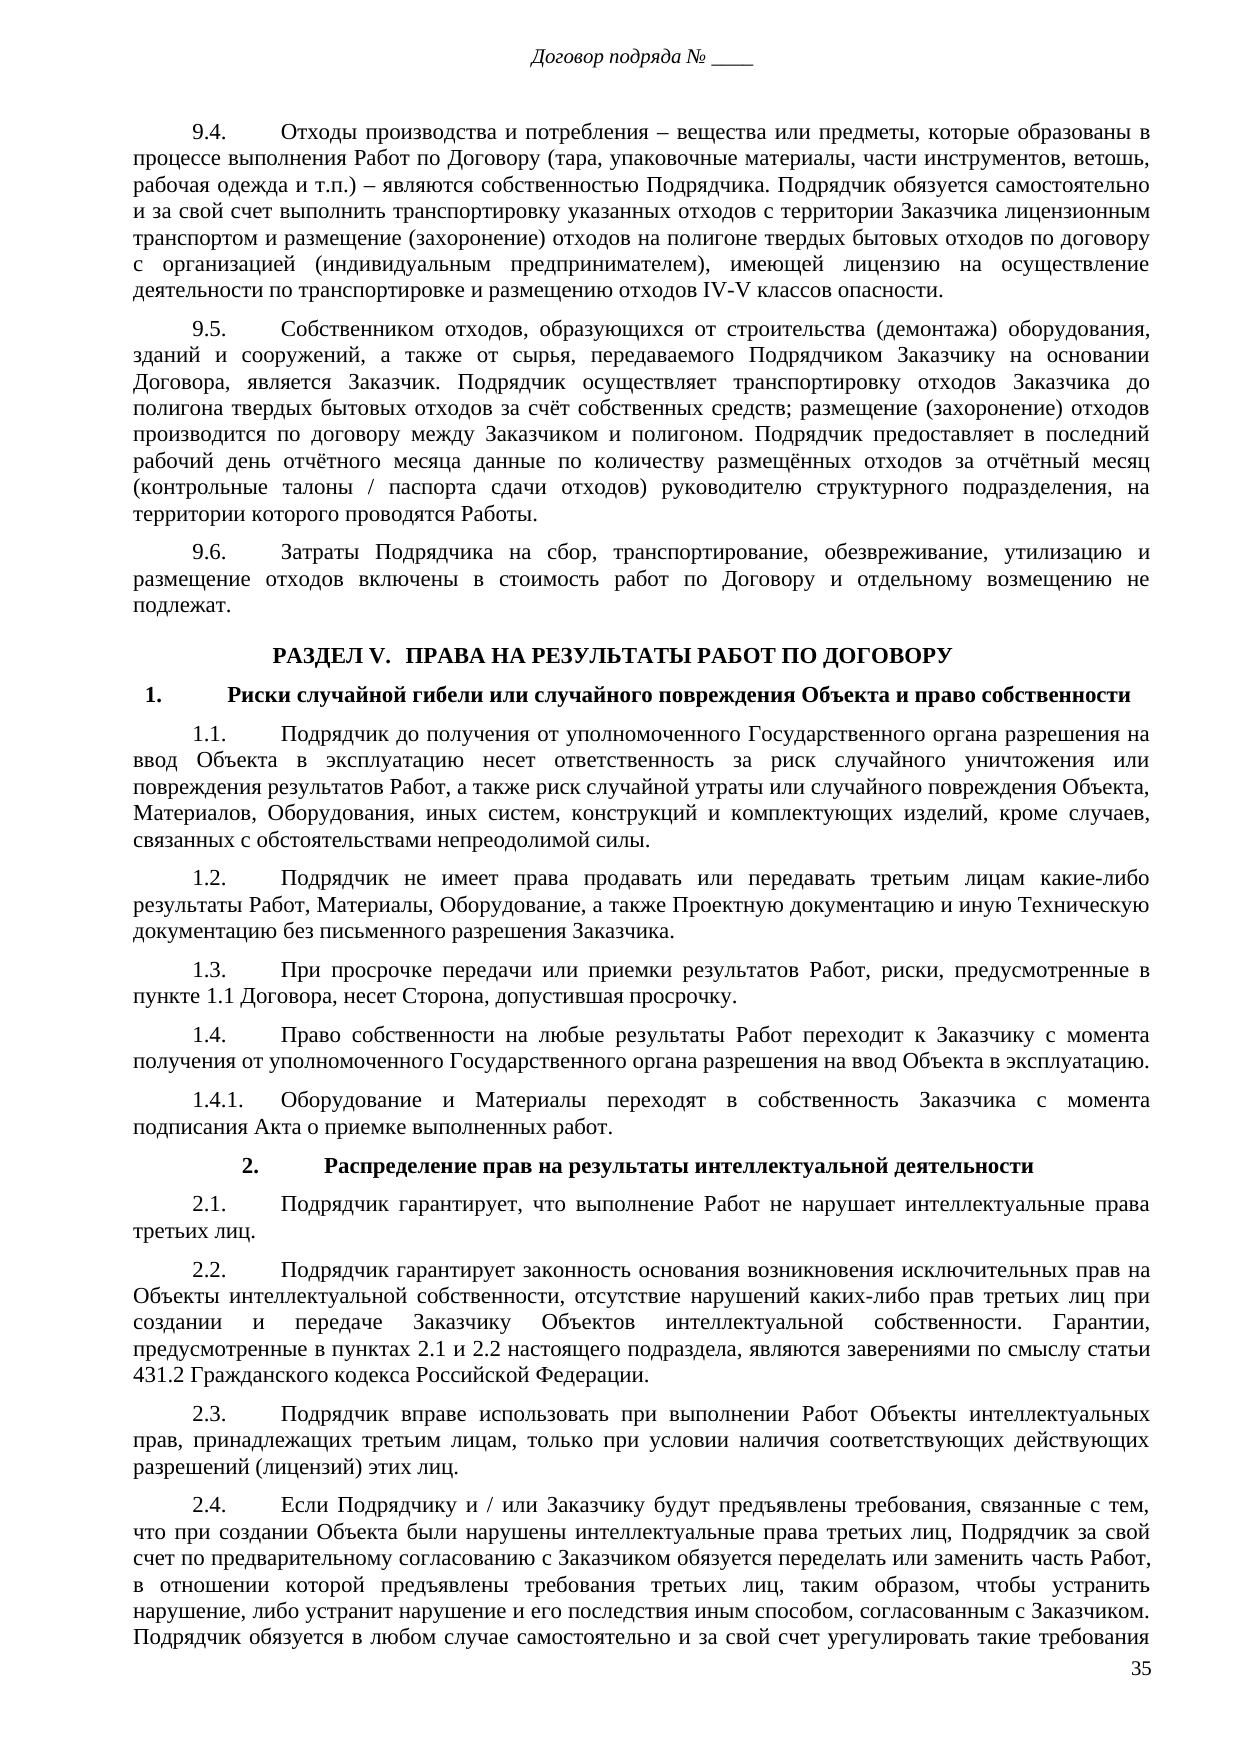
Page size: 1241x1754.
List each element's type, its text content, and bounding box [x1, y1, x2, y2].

text ПРАВА НА РЕЗУЛЬТАТЫ РАБОТ ПО ДОГОВОРУ [133, 642, 1152, 669]
text Подрядчик гарантирует, что выполнение Работ не нарушает интеллектуальные права третьих лиц. [133, 1191, 1152, 1243]
text Оборудование и Материалы переходят в собственность Заказчика с момента подписания Акта о приемке выполненных работ. [133, 1086, 1152, 1139]
text Риски случайной гибели или случайного повреждения Объекта и право собственности [133, 681, 1152, 708]
text Распределение прав на результаты интеллектуальной деятельности [133, 1152, 1152, 1178]
text Подрядчик до получения от уполномоченного Государственного органа разрешения на ввод Объекта в эксплуатацию несет ответственность за риск случайного уничтожения или повреждения результатов Работ, а также риск случайной утраты или случайного повреждения Объекта, Материалов, Оборудования, иных систем, конструкций и комплектующих изделий, кроме случаев, связанных с обстоятельствами непреодолимой силы. [133, 720, 1152, 852]
text Подрядчик вправе использовать при выполнении Работ Объекты интеллектуальных прав, принадлежащих третьим лицам, только при условии наличия соответствующих действующих разрешений (лицензий) этих лиц. [133, 1400, 1152, 1479]
text Затраты Подрядчика на сбор, транспортирование, обезвреживание, утилизацию и размещение отходов включены в стоимость работ по Договору и отдельному возмещению не подлежат. [133, 538, 1152, 617]
text Отходы производства и потребления – вещества или предметы, которые образованы в процессе выполнения Работ по Договору (тара, упаковочные материалы, части инструментов, ветошь, рабочая одежда и т.п.) – являются собственностью Подрядчика. Подрядчик обязуется самостоятельно и за свой счет выполнить транспортировку указанных отходов с территории Заказчика лицензионным транспортом и размещение (захоронение) отходов на полигоне твердых бытовых отходов по договору с организацией (индивидуальным предпринимателем), имеющей лицензию на осуществление деятельности по транспортировке и размещению отходов IV-V классов опасности. [133, 118, 1152, 303]
text Подрядчик гарантирует законность основания возникновения исключительных прав на Объекты интеллектуальной собственности, отсутствие нарушений каких-либо прав третьих лиц при создании и передаче Заказчику Объектов интеллектуальной собственности. Гарантии, предусмотренные в пунктах 27.1 и 27.2 настоящего подраздела, являются заверениями по смыслу статьи 431.2 Гражданского кодекса Российской Федерации. [133, 1256, 1152, 1387]
text Право собственности на любые результаты Работ переходит к Заказчику с момента получения от уполномоченного Государственного органа разрешения на ввод Объекта в эксплуатацию. [133, 1021, 1152, 1074]
text Собственником отходов, образующихся от строительства (демонтажа) оборудования, зданий и сооружений, а также от сырья, передаваемого Подрядчиком Заказчику на основании Договора, является Заказчик. Подрядчик осуществляет транспортировку отходов Заказчика до полигона твердых бытовых отходов за счёт собственных средств; размещение (захоронение) отходов производится по договору между Заказчиком и полигоном. Подрядчик предоставляет в последний рабочий день отчётного месяца данные по количеству размещённых отходов за отчётный месяц (контрольные талоны / паспорта сдачи отходов) руководителю структурного подразделения, на территории которого проводятся Работы. [133, 315, 1152, 526]
text При просрочке передачи или приемки результатов Работ, риски, предусмотренные в пункте 26.1 Договора, несет Сторона, допустившая просрочку. [133, 956, 1152, 1009]
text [133, 1492, 1152, 1650]
text Подрядчик не имеет права продавать или передавать третьим лицам какие-либо результаты Работ, Материалы, Оборудование, а также Проектную документацию и иную Техническую документацию без письменного разрешения Заказчика. [133, 864, 1152, 943]
